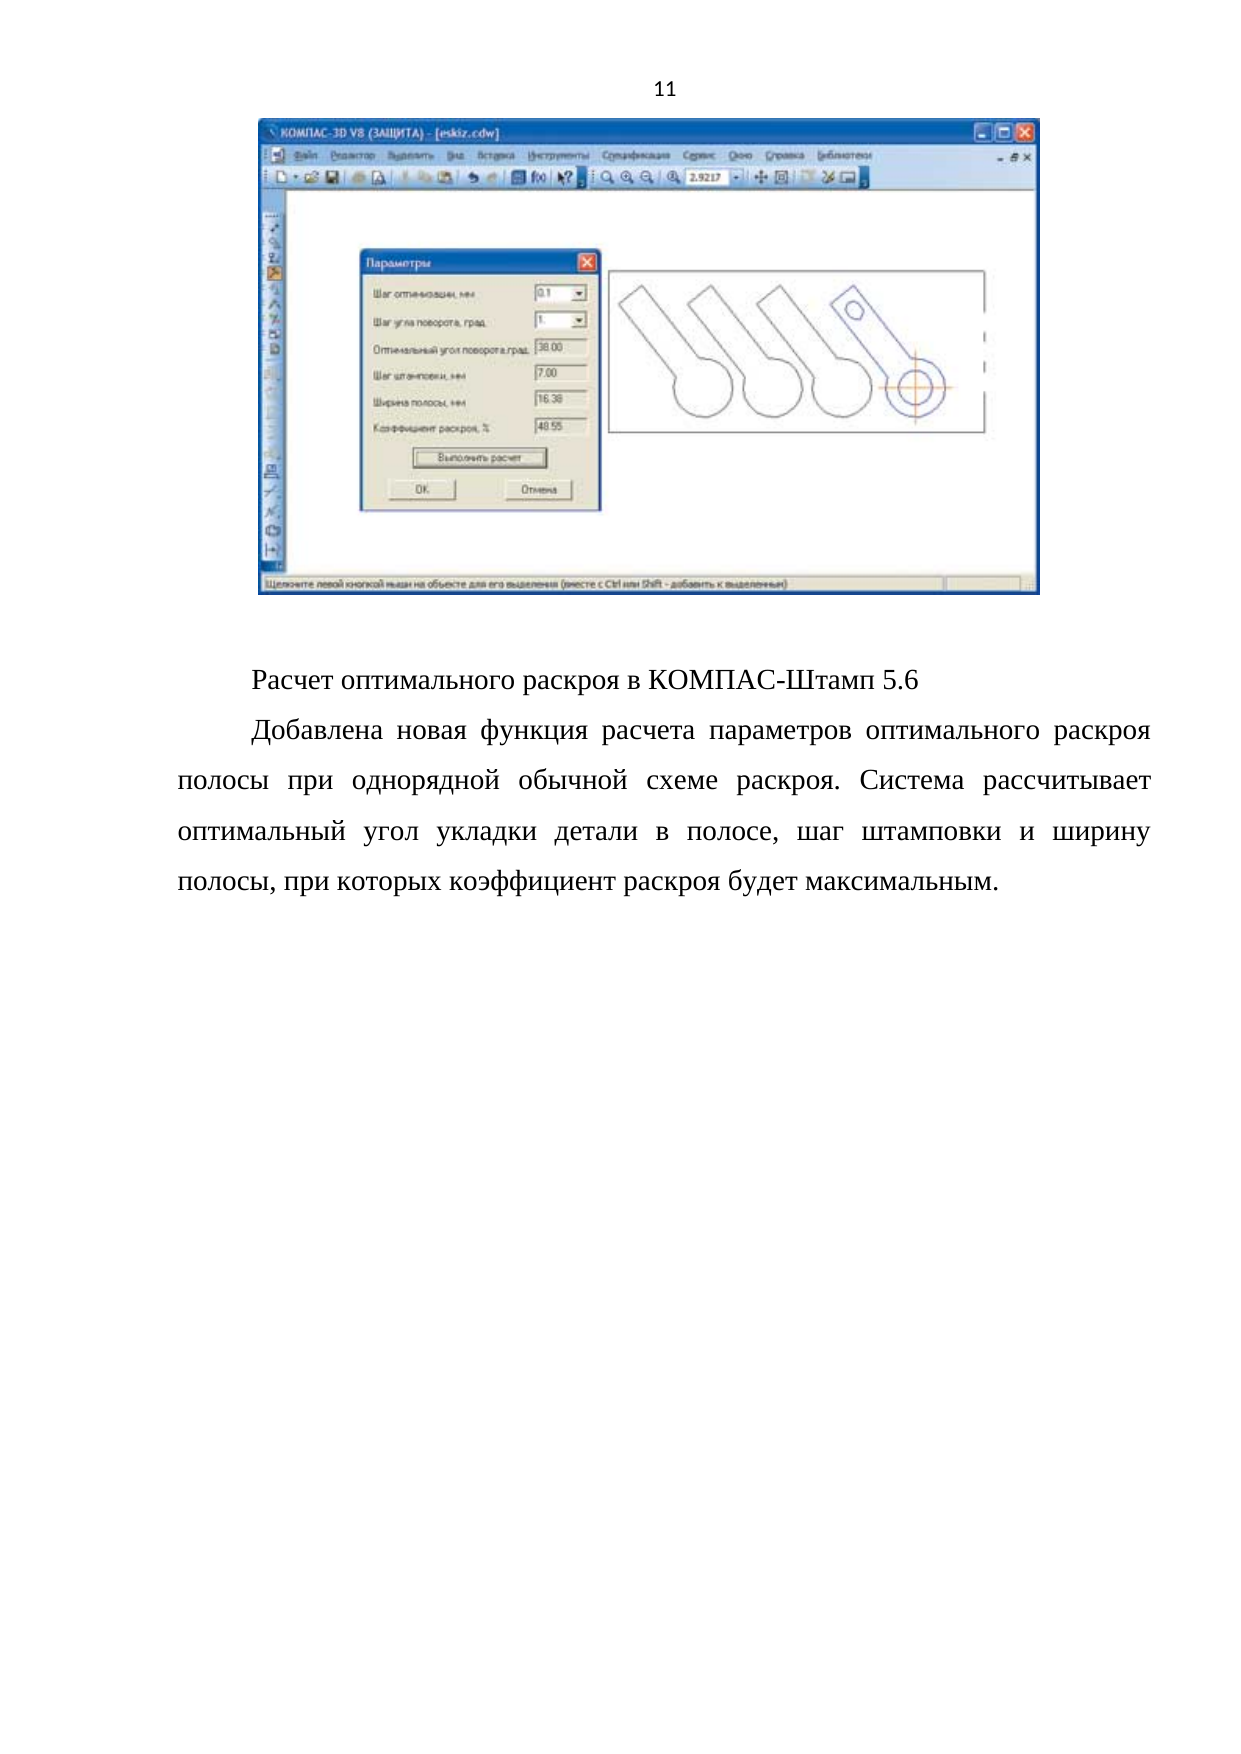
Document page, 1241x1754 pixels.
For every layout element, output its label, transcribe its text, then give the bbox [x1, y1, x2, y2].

text Добавлена новая функция расчета параметров оптимального раскроя полосы при однорядной обычной схеме раскроя. Система рассчитывает оптимальный угол укладки детали в полосе, шаг штамповки и ширину полосы, при которых коэффициент раскроя будет максимальным. [177, 712, 1152, 897]
picture [258, 118, 1040, 595]
text Расчет оптимального раскроя в КОМПАС-Штамп 5.6 [177, 662, 1152, 695]
